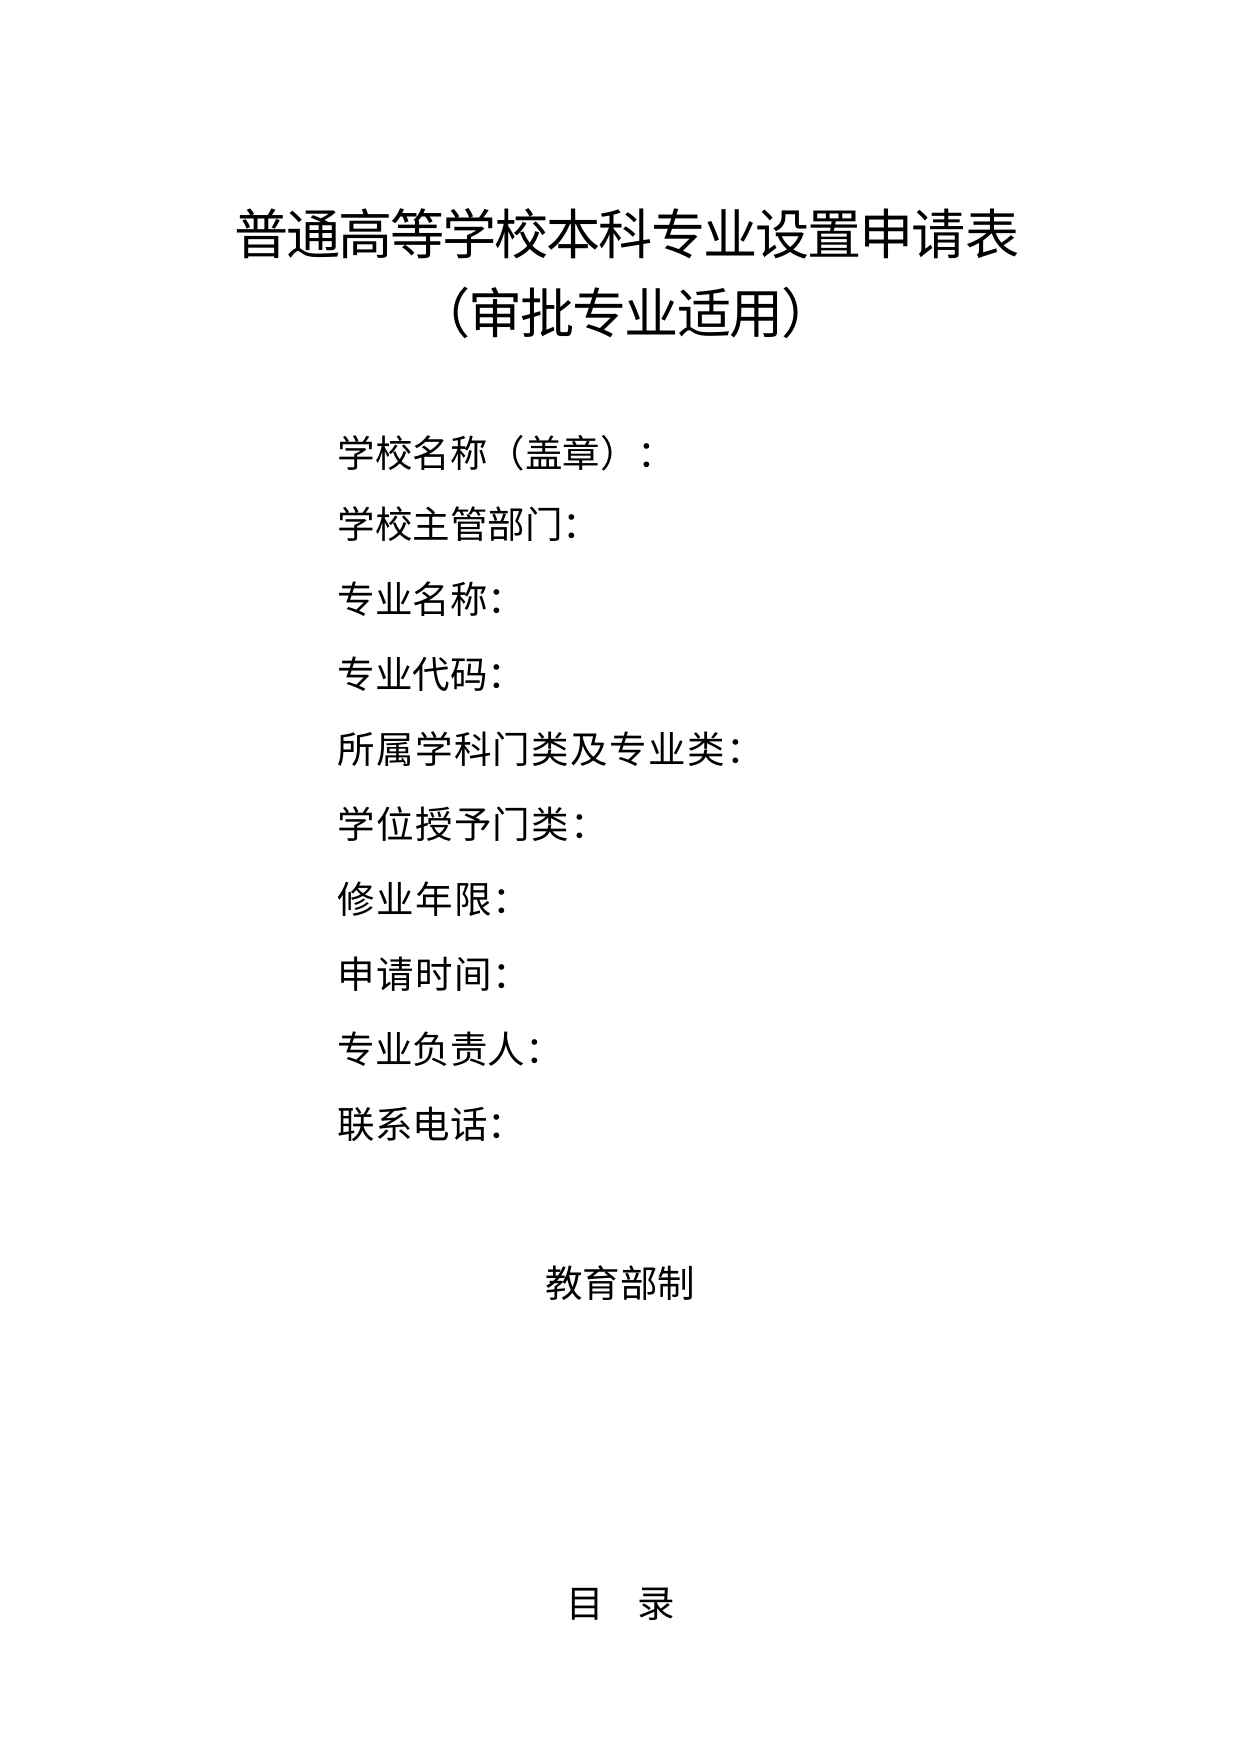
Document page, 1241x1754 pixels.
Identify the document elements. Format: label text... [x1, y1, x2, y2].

text 所属学科门类及专业类： [187, 704, 1053, 779]
text 专业代码： [187, 629, 1053, 704]
text （审批专业适用） [150, 270, 1053, 349]
text 学校名称（盖章）： [187, 424, 1053, 479]
text 教育部制 [187, 1254, 1053, 1308]
text 申请时间： [187, 929, 1053, 1004]
text 专业负责人： [187, 1004, 1053, 1079]
text 学校主管部门： [187, 479, 1053, 554]
text 学位授予门类： [187, 779, 1053, 854]
text 修业年限： [187, 854, 1053, 929]
text 普通高等学校本科专业设置申请表 [150, 192, 1053, 270]
text 目 录 [187, 1580, 1053, 1626]
text 联系电话： [187, 1079, 1053, 1154]
text 专业名称： [187, 554, 1053, 629]
